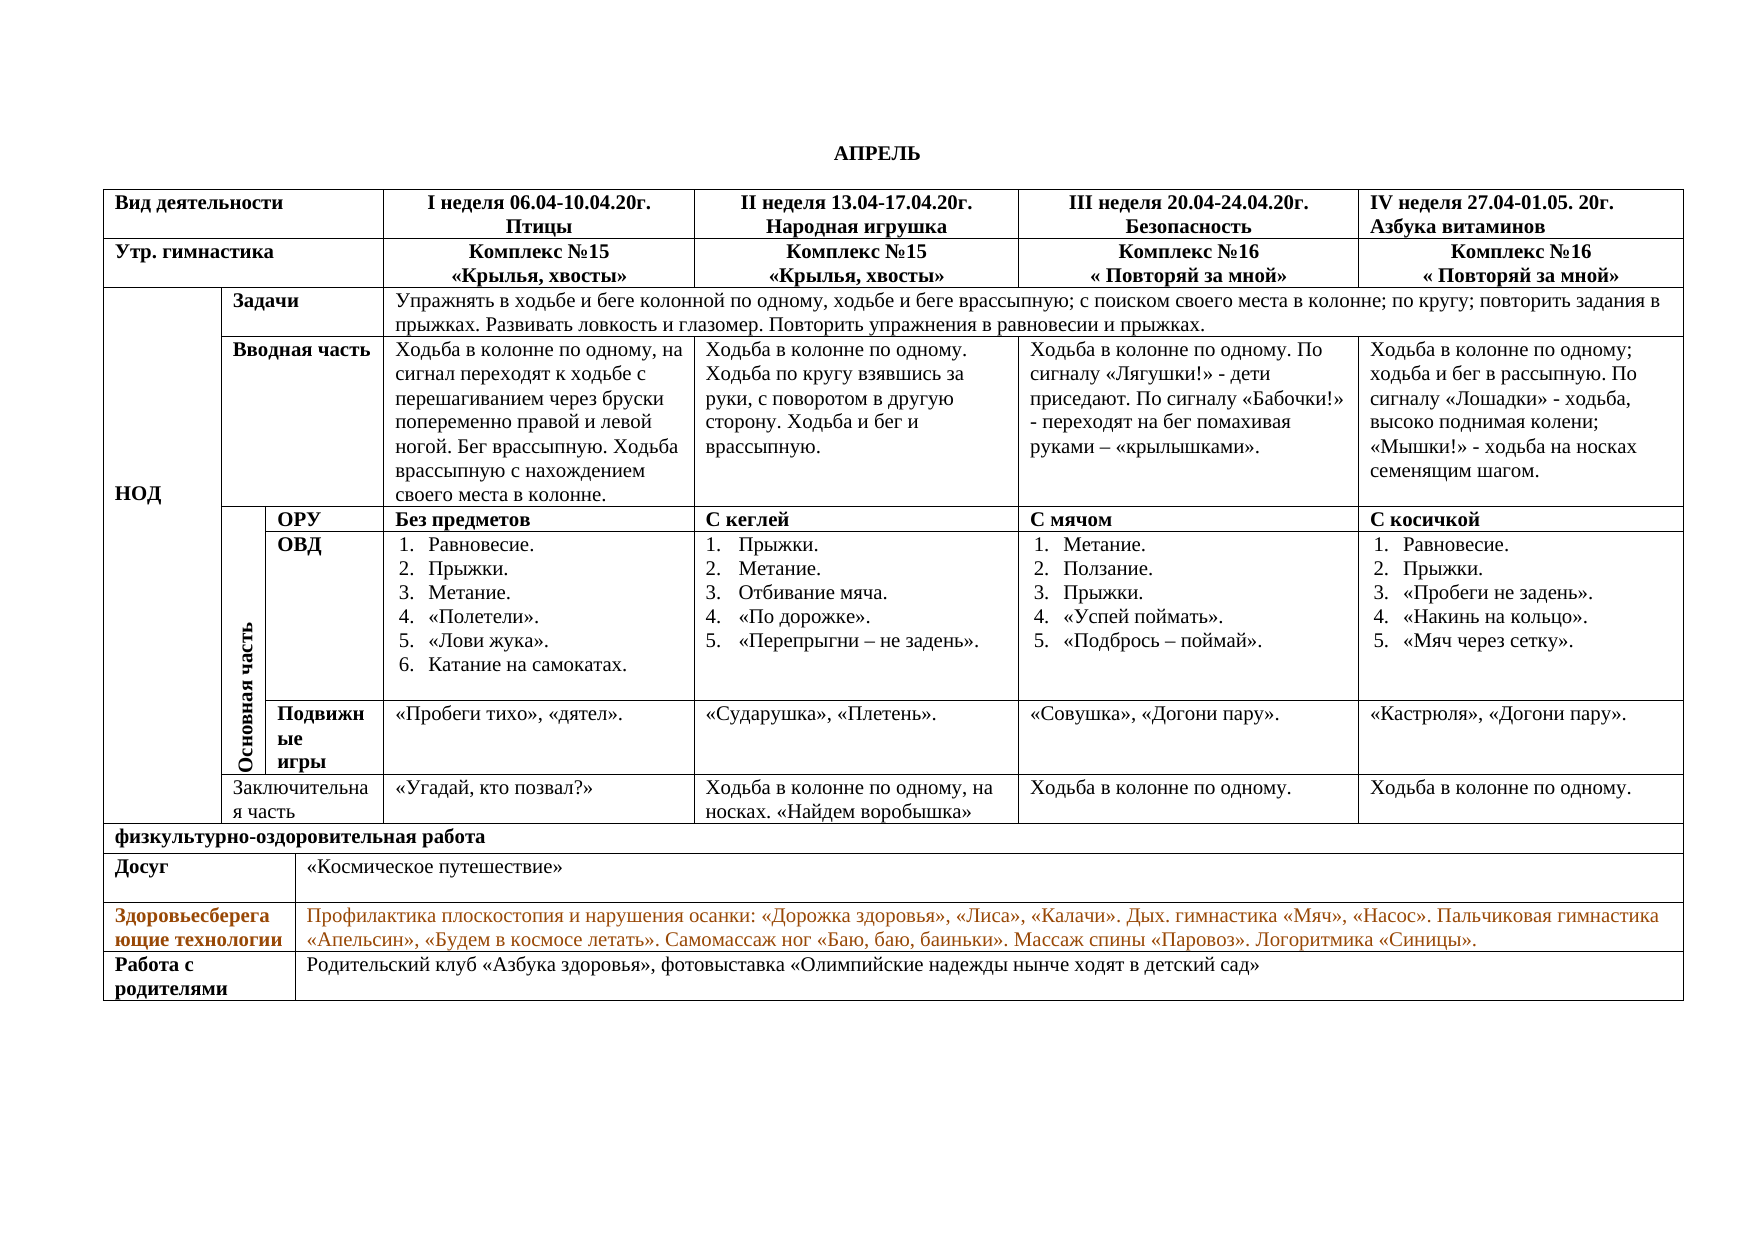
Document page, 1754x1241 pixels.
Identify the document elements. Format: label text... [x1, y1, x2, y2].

table_cell «Космическое путешествие» [296, 854, 1683, 902]
table_cell «Кастрюля», «Догони пару». [1359, 701, 1683, 773]
table_cell ОРУ [266, 507, 383, 531]
table_cell Вводная часть [222, 337, 383, 506]
table_cell Комплекс №15 «Крылья, хвосты» [695, 239, 1018, 287]
table_cell С косичкой [1359, 507, 1683, 531]
table_cell Досуг [104, 854, 295, 902]
table_cell Ходьба в колонне по одному, на носках. «Найдем воробышка» [695, 775, 1018, 823]
table_header IV неделя 27.04-01.05. 20г. Азбука витаминов [1359, 190, 1683, 238]
table_cell Ходьба в колонне по одному; ходьба и бег в рассыпную. По сигналу «Лошадки» - ходьба, высоко поднимая колени; «Мышки!» - ходьба на носках семенящим шагом. [1359, 337, 1683, 506]
table_cell С мячом [1019, 507, 1358, 531]
text АПРЕЛЬ [118, 141, 1636, 165]
table_cell Ходьба в колонне по одному, на сигнал переходят к ходьбе с перешагиванием через бруски попеременно правой и левой ногой. Бег врассыпную. Ходьба врассыпную с нахождением своего места в колонне. [384, 337, 694, 506]
table_cell Комплекс №16 « Повторяй за мной» [1359, 239, 1683, 287]
table_cell Равновесие. Прыжки. Метание. «Полетели». «Лови жука». Катание на самокатах. [384, 532, 694, 700]
table_cell ОВД [266, 532, 383, 700]
table_cell Прыжки. Метание. Отбивание мяча. «По дорожке». «Перепрыгни – не задень». [695, 532, 1018, 700]
table_cell «Угадай, кто позвал?» [384, 775, 694, 823]
table_cell НОД [104, 288, 221, 823]
table_cell Метание. Ползание. Прыжки. «Успей поймать». «Подбрось – поймай». [1019, 532, 1358, 700]
table_cell Утр. гимнастика [104, 239, 383, 287]
table_cell Равновесие. Прыжки. «Пробеги не задень». «Накинь на кольцо». «Мяч через сетку». [1359, 532, 1683, 700]
table_cell С кеглей [695, 507, 1018, 531]
table_cell Ходьба в колонне по одному. [1019, 775, 1358, 823]
table_cell Без предметов [384, 507, 694, 531]
table_cell Подвижные игры [266, 701, 383, 773]
table_header Вид деятельности [104, 190, 383, 238]
table_cell Ходьба в колонне по одному. [1359, 775, 1683, 823]
table_cell «Сударушка», «Плетень». [695, 701, 1018, 773]
table_cell Задачи [222, 288, 383, 336]
table_cell Заключительная часть [222, 775, 383, 823]
table_cell Комплекс №15 «Крылья, хвосты» [384, 239, 694, 287]
table_cell Здоровьесберегающие технологии [104, 903, 295, 951]
table_cell Ходьба в колонне по одному. По сигналу «Лягушки!» - дети приседают. По сигналу «Бабочки!» - переходят на бег помахивая руками – «крылышками». [1019, 337, 1358, 506]
table_cell физкультурно-оздоровительная работа [104, 824, 1683, 853]
table_header I неделя 06.04-10.04.20г. Птицы [384, 190, 694, 238]
table_cell Работа с родителями [104, 952, 295, 1000]
table_cell Ходьба в колонне по одному. Ходьба по кругу взявшись за руки, с поворотом в другую сторону. Ходьба и бег и врассыпную. [695, 337, 1018, 506]
table_cell Упражнять в ходьбе и беге колонной по одному, ходьбе и беге врассыпную; с поиском своего места в колонне; по кругу; повторить задания в прыжках. Развивать ловкость и глазомер. Повторить упражнения в равновесии и прыжках. [384, 288, 1683, 336]
table_cell Родительский клуб «Азбука здоровья», фотовыставка «Олимпийские надежды нынче ходят в детский сад» [296, 952, 1683, 1000]
table_cell «Совушка», «Догони пару». [1019, 701, 1358, 773]
table_header II неделя 13.04-17.04.20г. Народная игрушка [695, 190, 1018, 238]
table_cell Комплекс №16 « Повторяй за мной» [1019, 239, 1358, 287]
table_header III неделя 20.04-24.04.20г. Безопасность [1019, 190, 1358, 238]
table_cell «Пробеги тихо», «дятел». [384, 701, 694, 773]
table_cell Основная часть [222, 507, 265, 773]
table_cell Профилактика плоскостопия и нарушения осанки: «Дорожка здоровья», «Лиса», «Калачи». Дых. гимнастика «Мяч», «Насос». Пальчиковая гимнастика «Апельсин», «Будем в космосе летать». Самомассаж ног «Баю, баю, баиньки». Массаж спины «Паровоз». Логоритмика «Синицы». [296, 903, 1683, 951]
